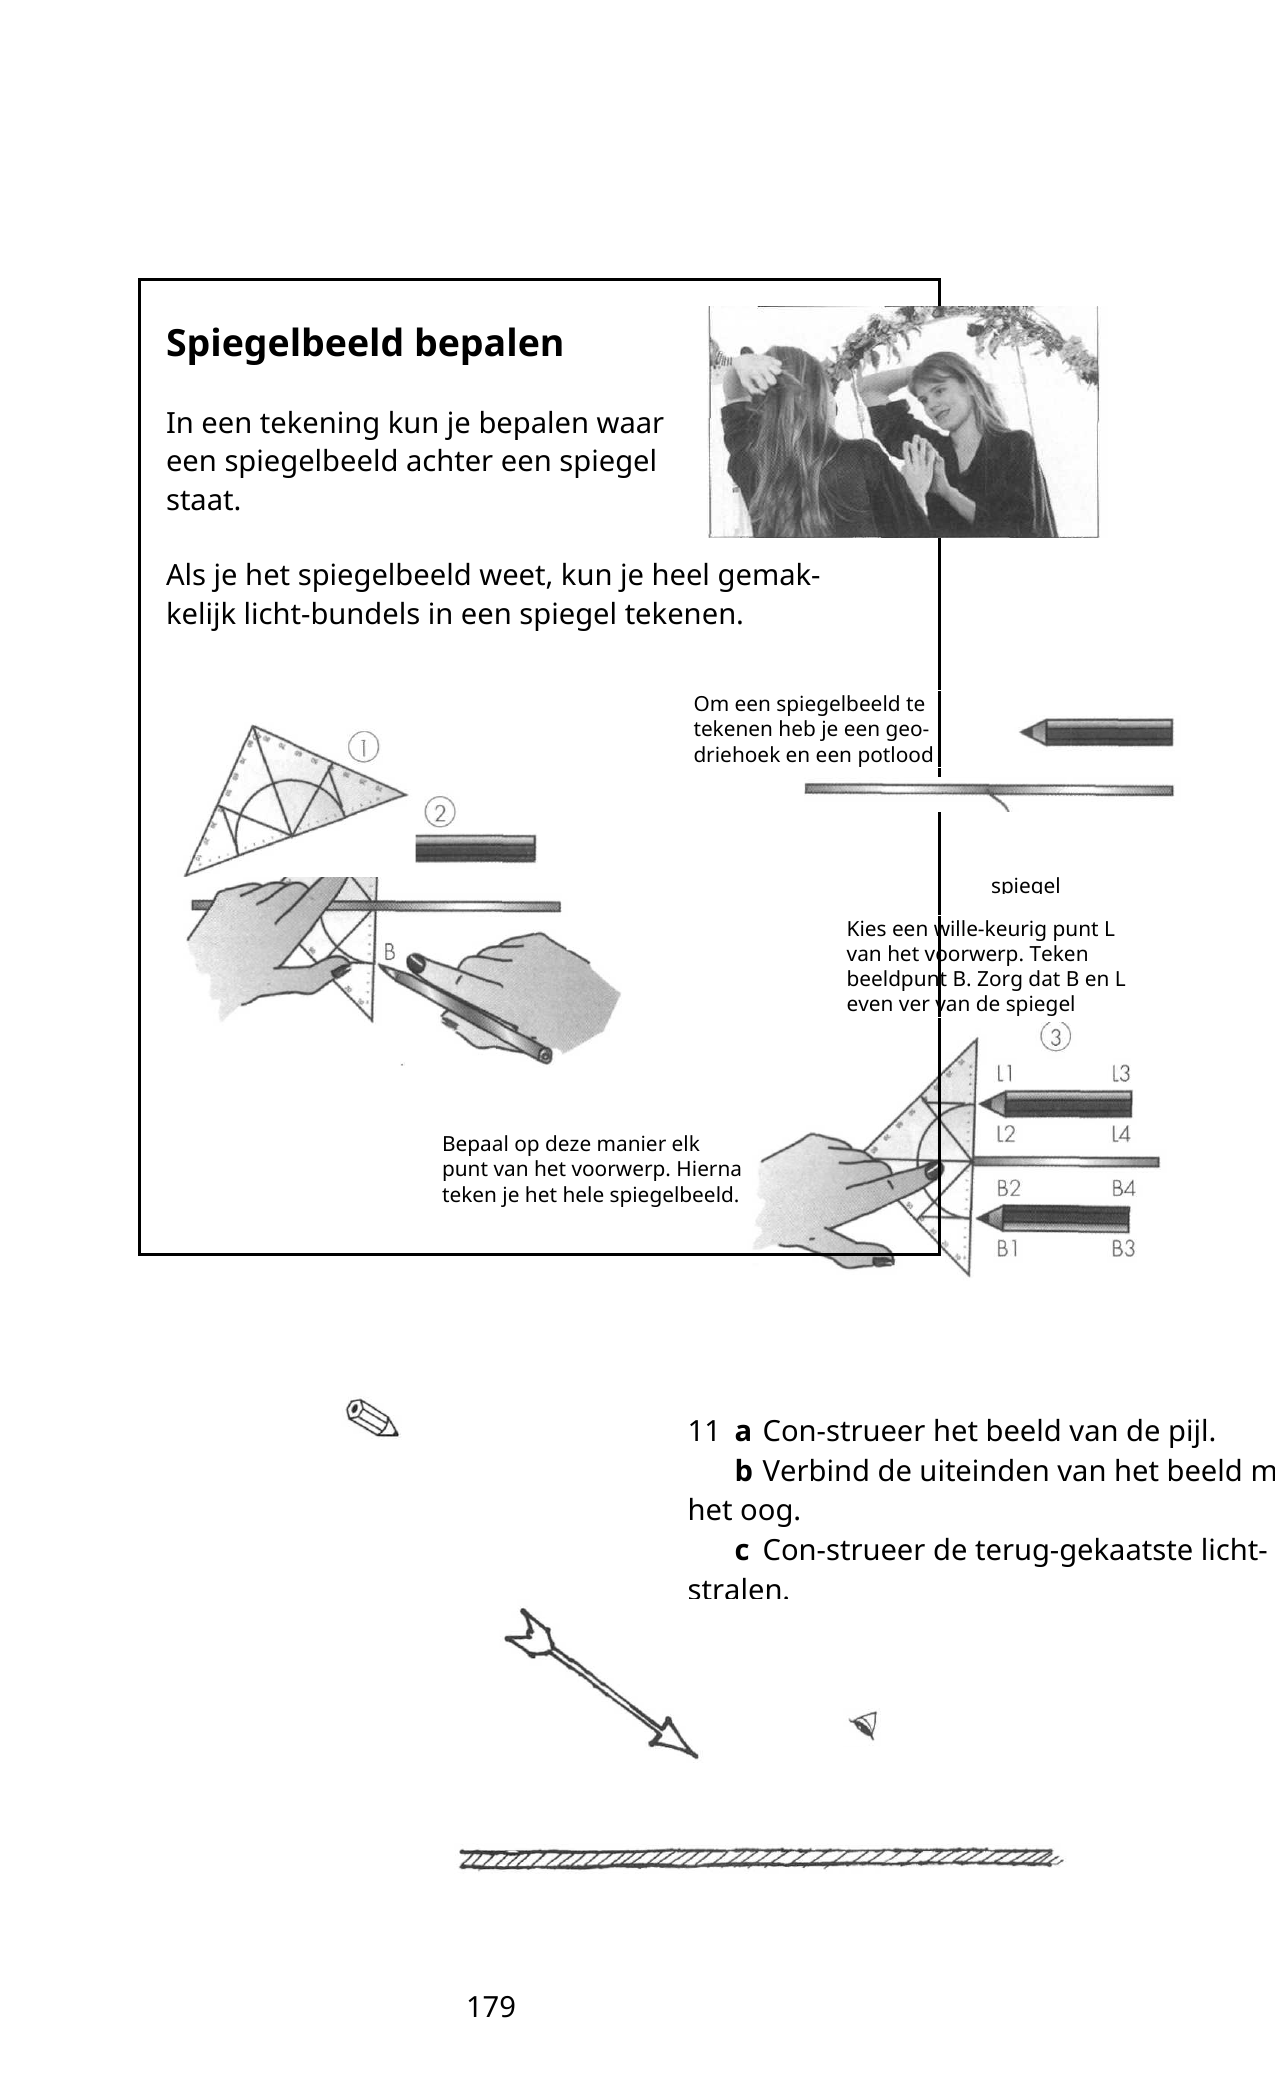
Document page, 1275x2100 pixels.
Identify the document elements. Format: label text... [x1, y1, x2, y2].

picture [335, 1390, 411, 1457]
picture [493, 1593, 714, 1785]
picture [454, 1831, 1097, 1882]
text In een tekening kun je bepalen waar een spiegelbeeld achter een spiegel staat. [166, 402, 706, 518]
text Spiegelbeeld bepalen [166, 317, 706, 368]
text Als je het spiegelbeeld weet, kun je heel gemak-kelijk licht-bundels in een spiegel tekenen. [166, 555, 827, 632]
picture [843, 1708, 887, 1747]
picture [165, 716, 416, 877]
picture [706, 306, 1115, 538]
